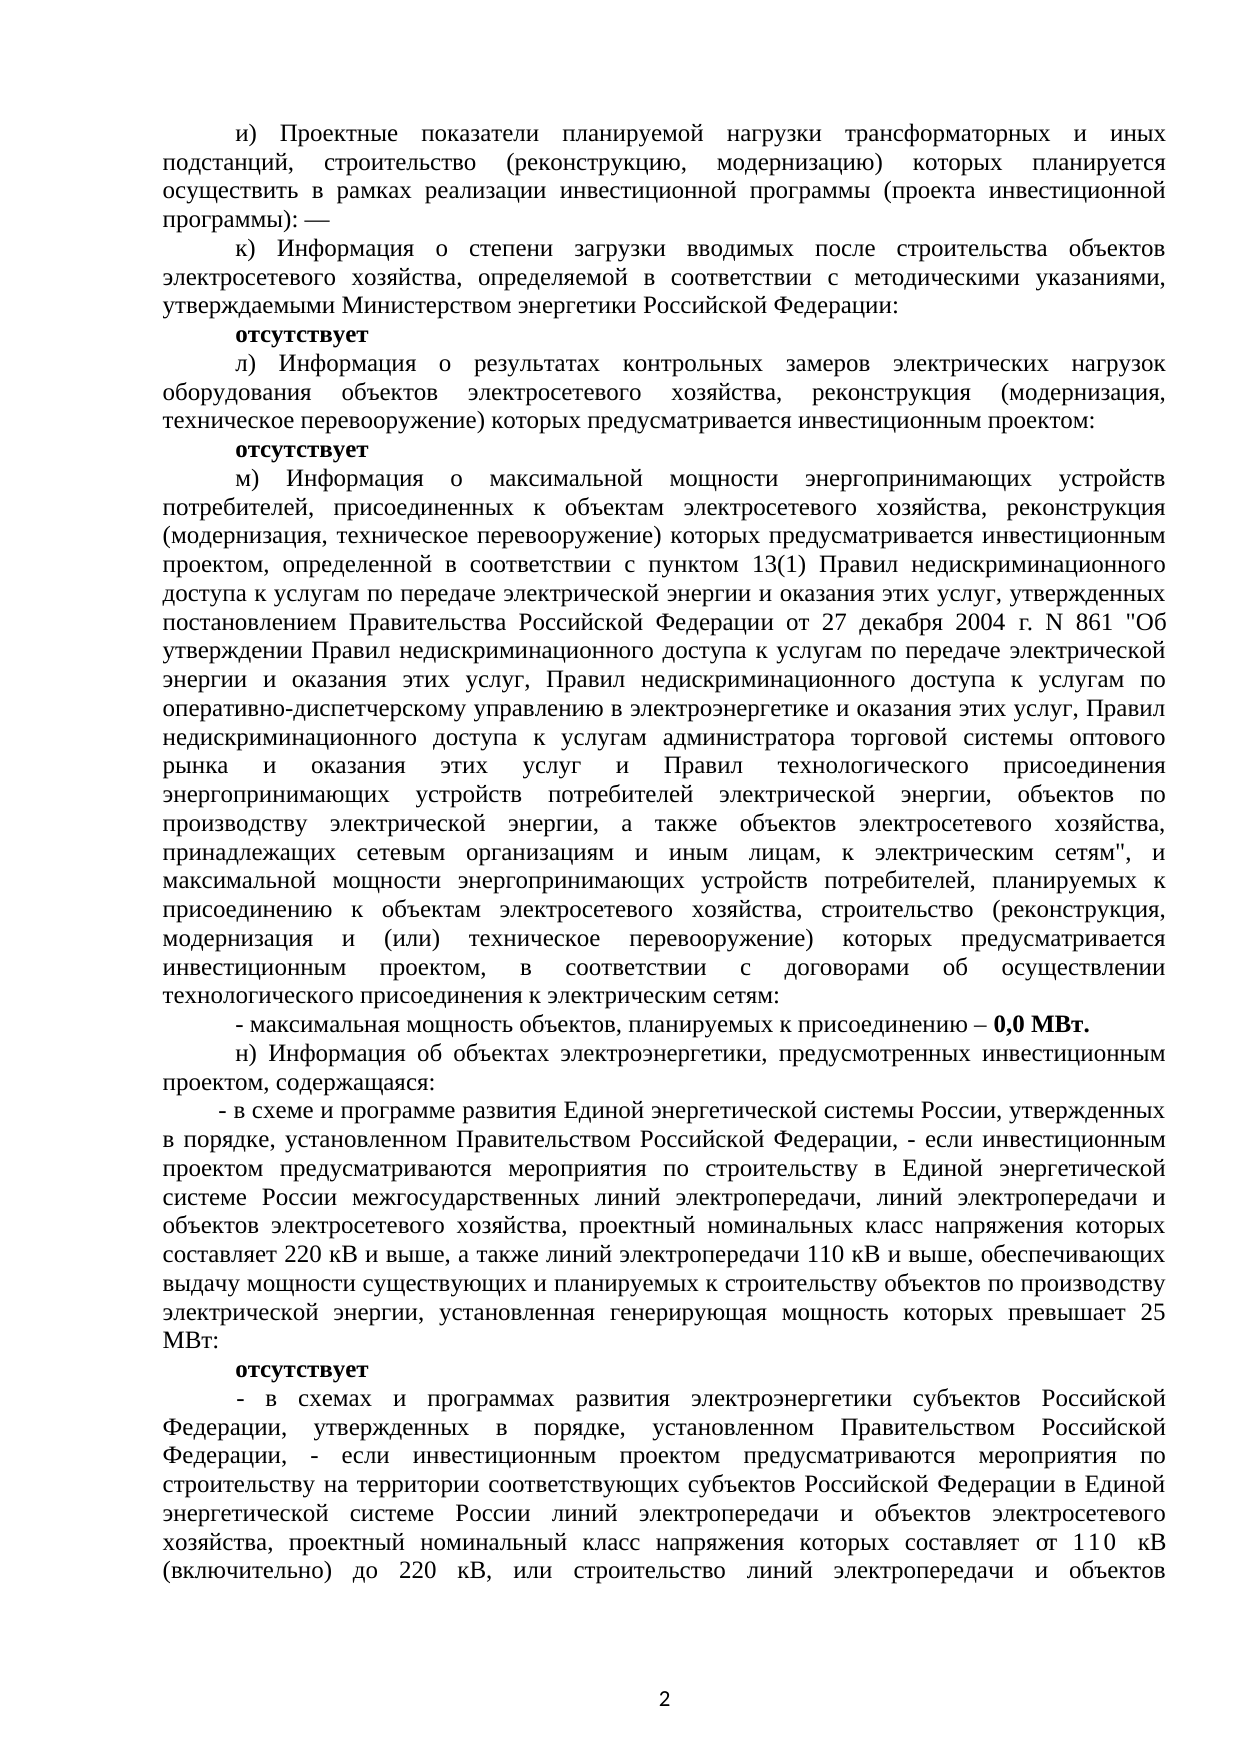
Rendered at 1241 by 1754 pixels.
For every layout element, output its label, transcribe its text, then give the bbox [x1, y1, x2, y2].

text - максимальная мощность объектов, планируемых к присоединению – 0,0 МВт. [162, 1009, 1167, 1038]
text л) Информация о результатах контрольных замеров электрических нагрузок оборудования объектов электросетевого хозяйства, реконструкция (модернизация, техническое перевооружение) которых предусматривается инвестиционным проектом: [162, 348, 1167, 434]
text и) Проектные показатели планируемой нагрузки трансформаторных и иных подстанций, строительство (реконструкцию, модернизацию) которых планируется осуществить в рамках реализации инвестиционной программы (проекта инвестиционной программы): — [162, 118, 1167, 233]
text н) Информация об объектах электроэнергетики, предусмотренных инвестиционным проектом, содержащаяся: [162, 1038, 1167, 1096]
text отсутствует [162, 319, 1167, 348]
text отсутствует [162, 434, 1167, 463]
text м) Информация о максимальной мощности энергопринимающих устройств потребителей, присоединенных к объектам электросетевого хозяйства, реконструкция (модернизация, техническое перевооружение) которых предусматривается инвестиционным проектом, определенной в соответствии с пунктом 13(1) Правил недискриминационного доступа к услугам по передаче электрической энергии и оказания этих услуг, утвержденных постановлением Правительства Российской Федерации от 27 декабря 2004 г. N 861 "Об утверждении Правил недискриминационного доступа к услугам по передаче электрической энергии и оказания этих услуг, Правил недискриминационного доступа к услугам по оперативно-диспетчерскому управлению в электроэнергетике и оказания этих услуг, Правил недискриминационного доступа к услугам администратора торговой системы оптового рынка и оказания этих услуг и Правил технологического присоединения энергопринимающих устройств потребителей электрической энергии, объектов по производству электрической энергии, а также объектов электросетевого хозяйства, принадлежащих сетевым организациям и иным лицам, к электрическим сетям", и максимальной мощности энергопринимающих устройств потребителей, планируемых к присоединению к объектам электросетевого хозяйства, строительство (реконструкция, модернизация и (или) техническое перевооружение) которых предусматривается инвестиционным проектом, в соответствии с договорами об осуществлении технологического присоединения к электрическим сетям: [162, 463, 1167, 1009]
text - в схеме и программе развития Единой энергетической системы России, утвержденных в порядке, установленном Правительством Российской Федерации, - если инвестиционным проектом предусматриваются мероприятия по строительству в Единой энергетической системе России межгосударственных линий электропередачи, линий электропередачи и объектов электросетевого хозяйства, проектный номинальных класс напряжения которых составляет 220 кВ и выше, а также линий электропередачи 110 кВ и выше, обеспечивающих выдачу мощности существующих и планируемых к строительству объектов по производству электрической энергии, установленная генерирующая мощность которых превышает 25 МВт: [162, 1096, 1167, 1354]
text отсутствует [162, 1354, 1167, 1383]
text к) Информация о степени загрузки вводимых после строительства объектов электросетевого хозяйства, определяемой в соответствии с методическими указаниями, утверждаемыми Министерством энергетики Российской Федерации: [162, 233, 1167, 319]
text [162, 1383, 1167, 1584]
